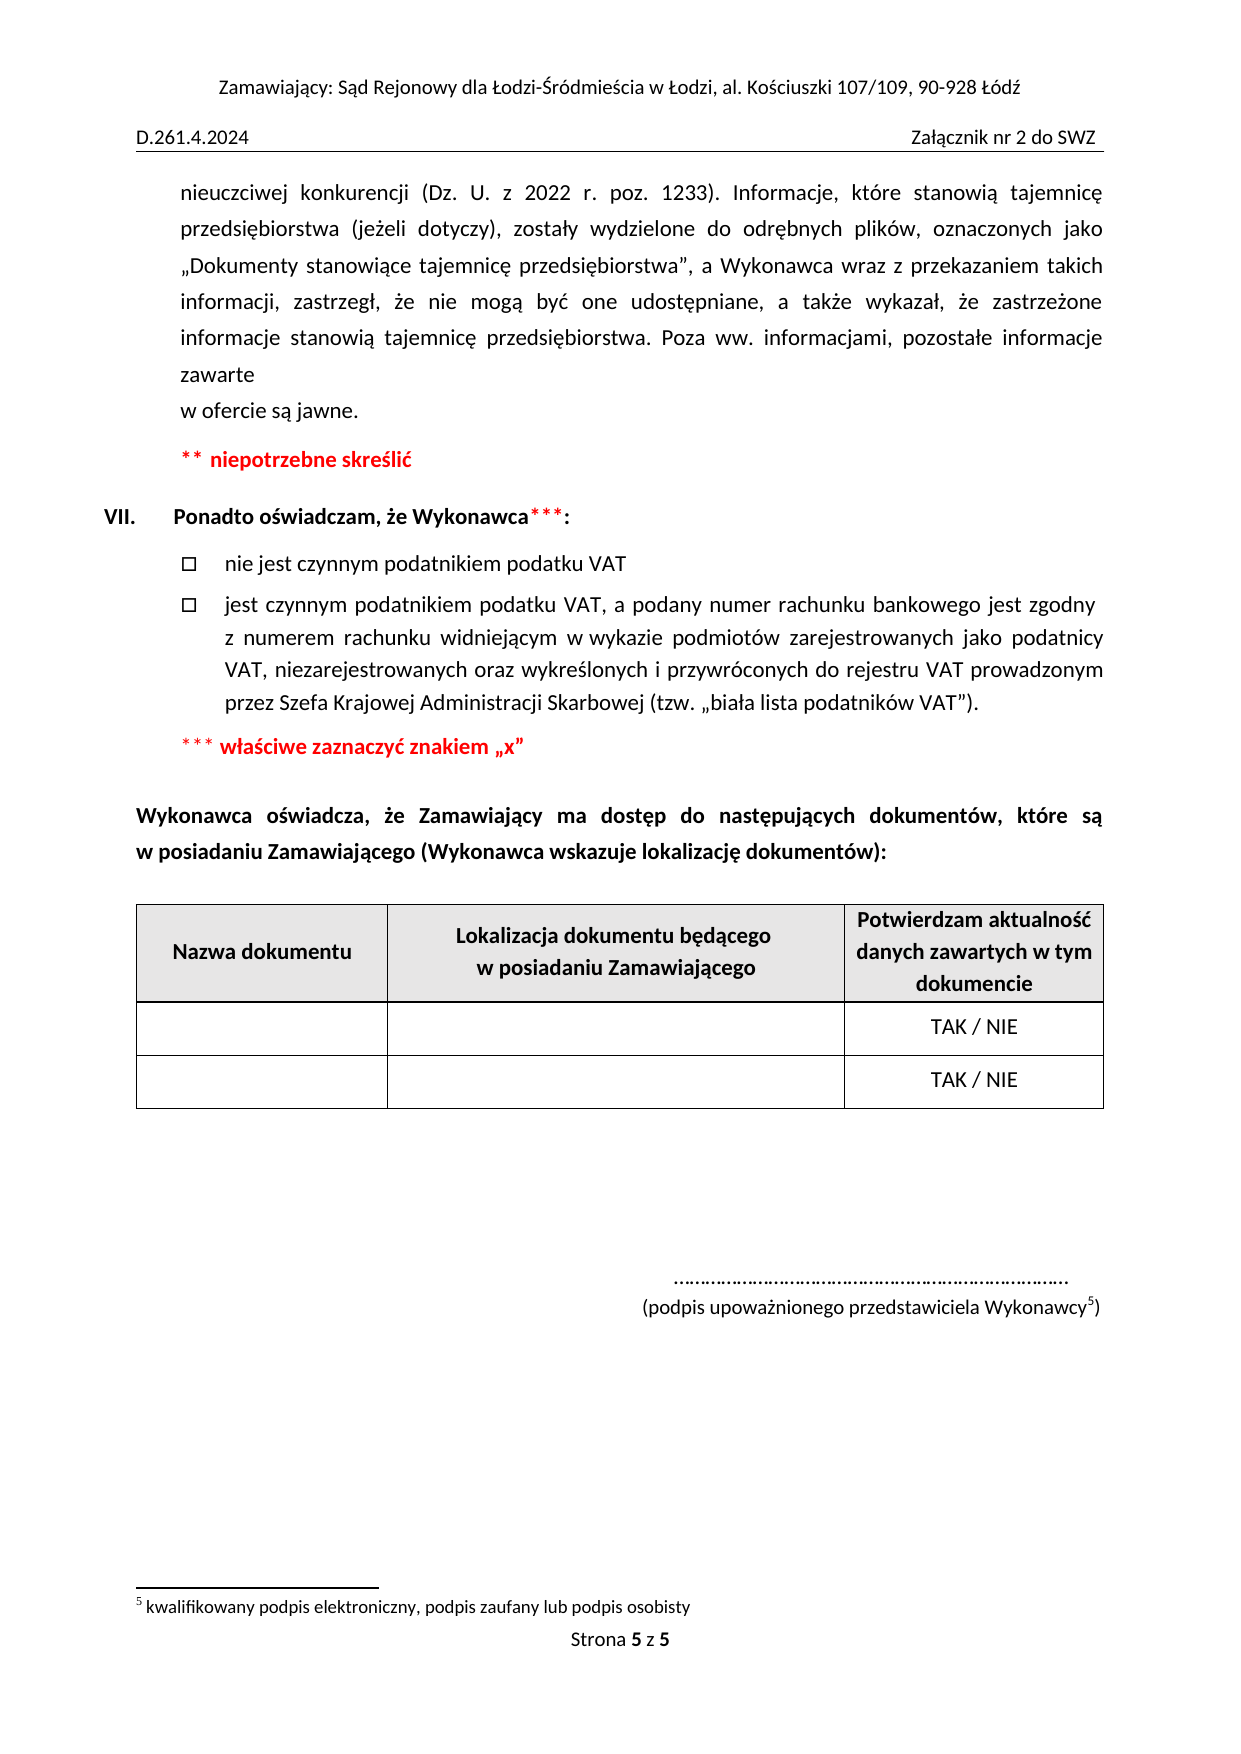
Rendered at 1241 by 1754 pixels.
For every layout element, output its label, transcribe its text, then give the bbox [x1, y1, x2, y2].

text *** właściwe zaznaczyć znakiem „x” [180, 732, 1104, 761]
text ** niepotrzebne skreślić [180, 445, 1104, 473]
text ………………………………………………………………… [638, 1262, 1104, 1290]
text Wykonawca oświadcza, że Zamawiający ma dostęp do następujących dokumentów, które są w posiadaniu Zamawiającego (Wykonawca wskazuje lokalizację dokumentów): [136, 801, 1104, 865]
list Ponadto oświadczam, że Wykonawca***: [136, 502, 1104, 530]
table_cell TAK / NIE [845, 1056, 1103, 1108]
table_header Lokalizacja dokumentu będącego w posiadaniu Zamawiającego [388, 905, 844, 1001]
table_cell [388, 1003, 844, 1054]
text □ jest czynnym podatnikiem podatku VAT, a podany numer rachunku bankowego jest zgodny z numerem rachunku widniejącym w wykazie podmiotów zarejestrowanych jako podatnicy VAT, niezarejestrowanych oraz wykreślonych i przywróconych do rejestru VAT prowadzonym przez Szefa Krajowej Administracji Skarbowej (tzw. „biała lista podatników VAT”). [180, 584, 1104, 716]
table_cell TAK / NIE [845, 1003, 1103, 1054]
text □ nie jest czynnym podatnikiem podatku VAT [180, 543, 1104, 578]
table_cell [137, 1003, 387, 1054]
table_cell [388, 1056, 844, 1108]
text (podpis upoważnionego przedstawiciela Wykonawcy) [638, 1292, 1104, 1321]
table_cell [137, 1056, 387, 1108]
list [143, 178, 1104, 424]
table_header Potwierdzam aktualność danych zawartych w tym dokumencie [845, 905, 1103, 1001]
table_header Nazwa dokumentu [137, 905, 387, 1001]
